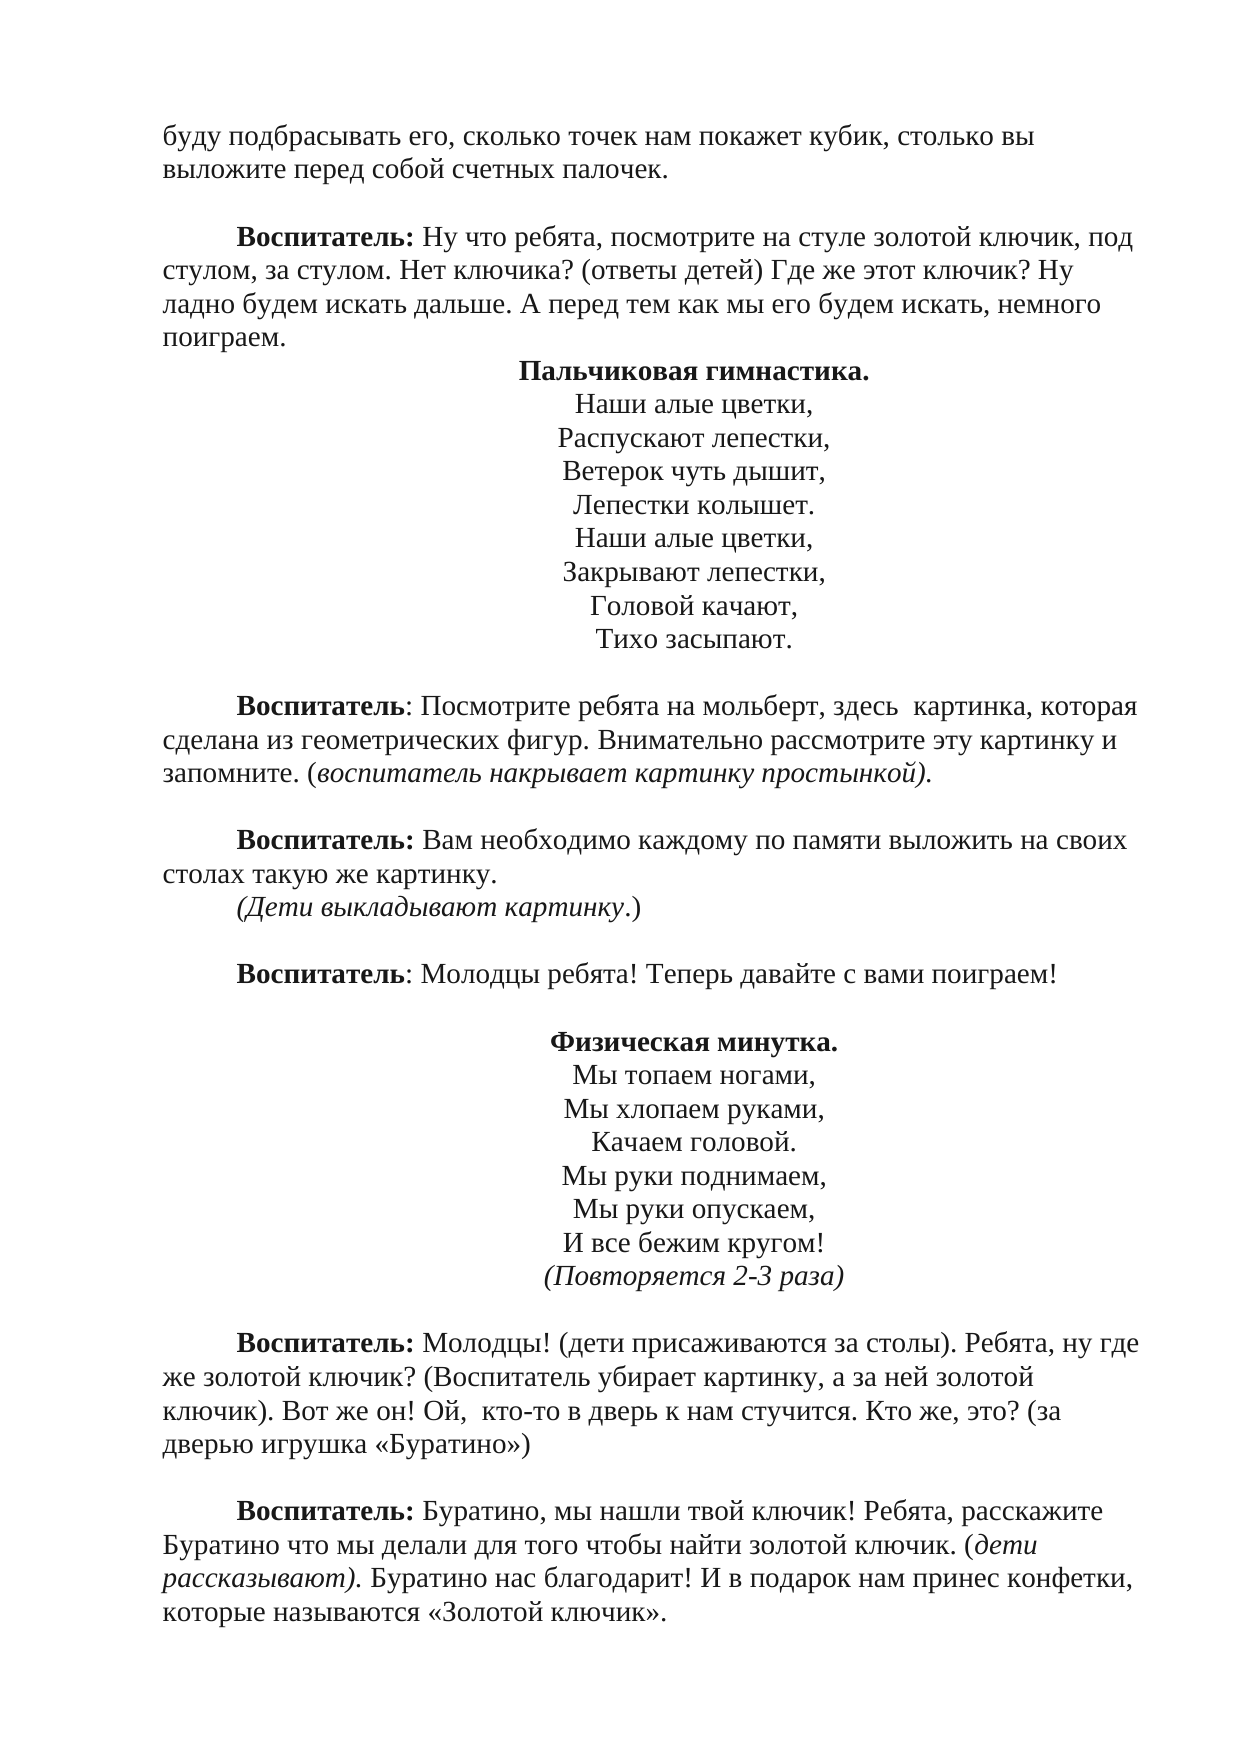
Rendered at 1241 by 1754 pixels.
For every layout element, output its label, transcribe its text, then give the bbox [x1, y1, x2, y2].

text Головой качают, [162, 588, 1152, 621]
text Закрывают лепестки, [162, 554, 1152, 588]
text Мы руки опускаем, [162, 1191, 1152, 1225]
text Наши алые цветки, [162, 521, 1152, 554]
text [162, 118, 1152, 185]
text Распускают лепестки, [162, 420, 1152, 453]
text Воспитатель: Ну что ребята, посмотрите на стуле золотой ключик, под стулом, за стулом. Нет ключика? (ответы детей) Где же этот ключик? Ну ладно будем искать дальше. А перед тем как мы его будем искать, немного поиграем. [162, 219, 1152, 353]
text Воспитатель: Молодцы ребята! Теперь давайте с вами поиграем! [162, 957, 1152, 990]
text И все бежим кругом! [162, 1225, 1152, 1258]
text Лепестки колышет. [162, 487, 1152, 521]
text Мы хлопаем руками, [162, 1091, 1152, 1124]
text Ветерок чуть дышит, [162, 453, 1152, 487]
text Мы топаем ногами, [162, 1057, 1152, 1091]
text Воспитатель: Посмотрите ребята на мольберт, здесь картинка, которая сделана из геометрических фигур. Внимательно рассмотрите эту картинку и запомните. (воспитатель накрывает картинку простынкой). [162, 688, 1152, 789]
text Наши алые цветки, [162, 386, 1152, 420]
text Пальчиковая гимнастика. [162, 353, 1152, 386]
text Физическая минутка. [162, 1024, 1152, 1057]
text Воспитатель: Молодцы! (дети присаживаются за столы). Ребята, ну где же золотой ключик? (Воспитатель убирает картинку, а за ней золотой ключик). Вот же он! Ой, кто-то в дверь к нам стучится. Кто же, это? (за дверью игрушка «Буратино») [162, 1326, 1152, 1460]
text (Повторяется 2-3 раза) [162, 1258, 1152, 1292]
text (Дети выкладывают картинку.) [162, 889, 1152, 923]
text Мы руки поднимаем, [162, 1158, 1152, 1191]
text Воспитатель: Буратино, мы нашли твой ключик! Ребята, расскажите Буратино что мы делали для того чтобы найти золотой ключик. (дети рассказывают). Буратино нас благодарит! И в подарок нам принес конфетки, которые называются «Золотой ключик». [162, 1493, 1152, 1627]
text Качаем головой. [162, 1124, 1152, 1158]
text Воспитатель: Вам необходимо каждому по памяти выложить на своих столах такую же картинку. [162, 822, 1152, 889]
text Тихо засыпают. [162, 621, 1152, 655]
